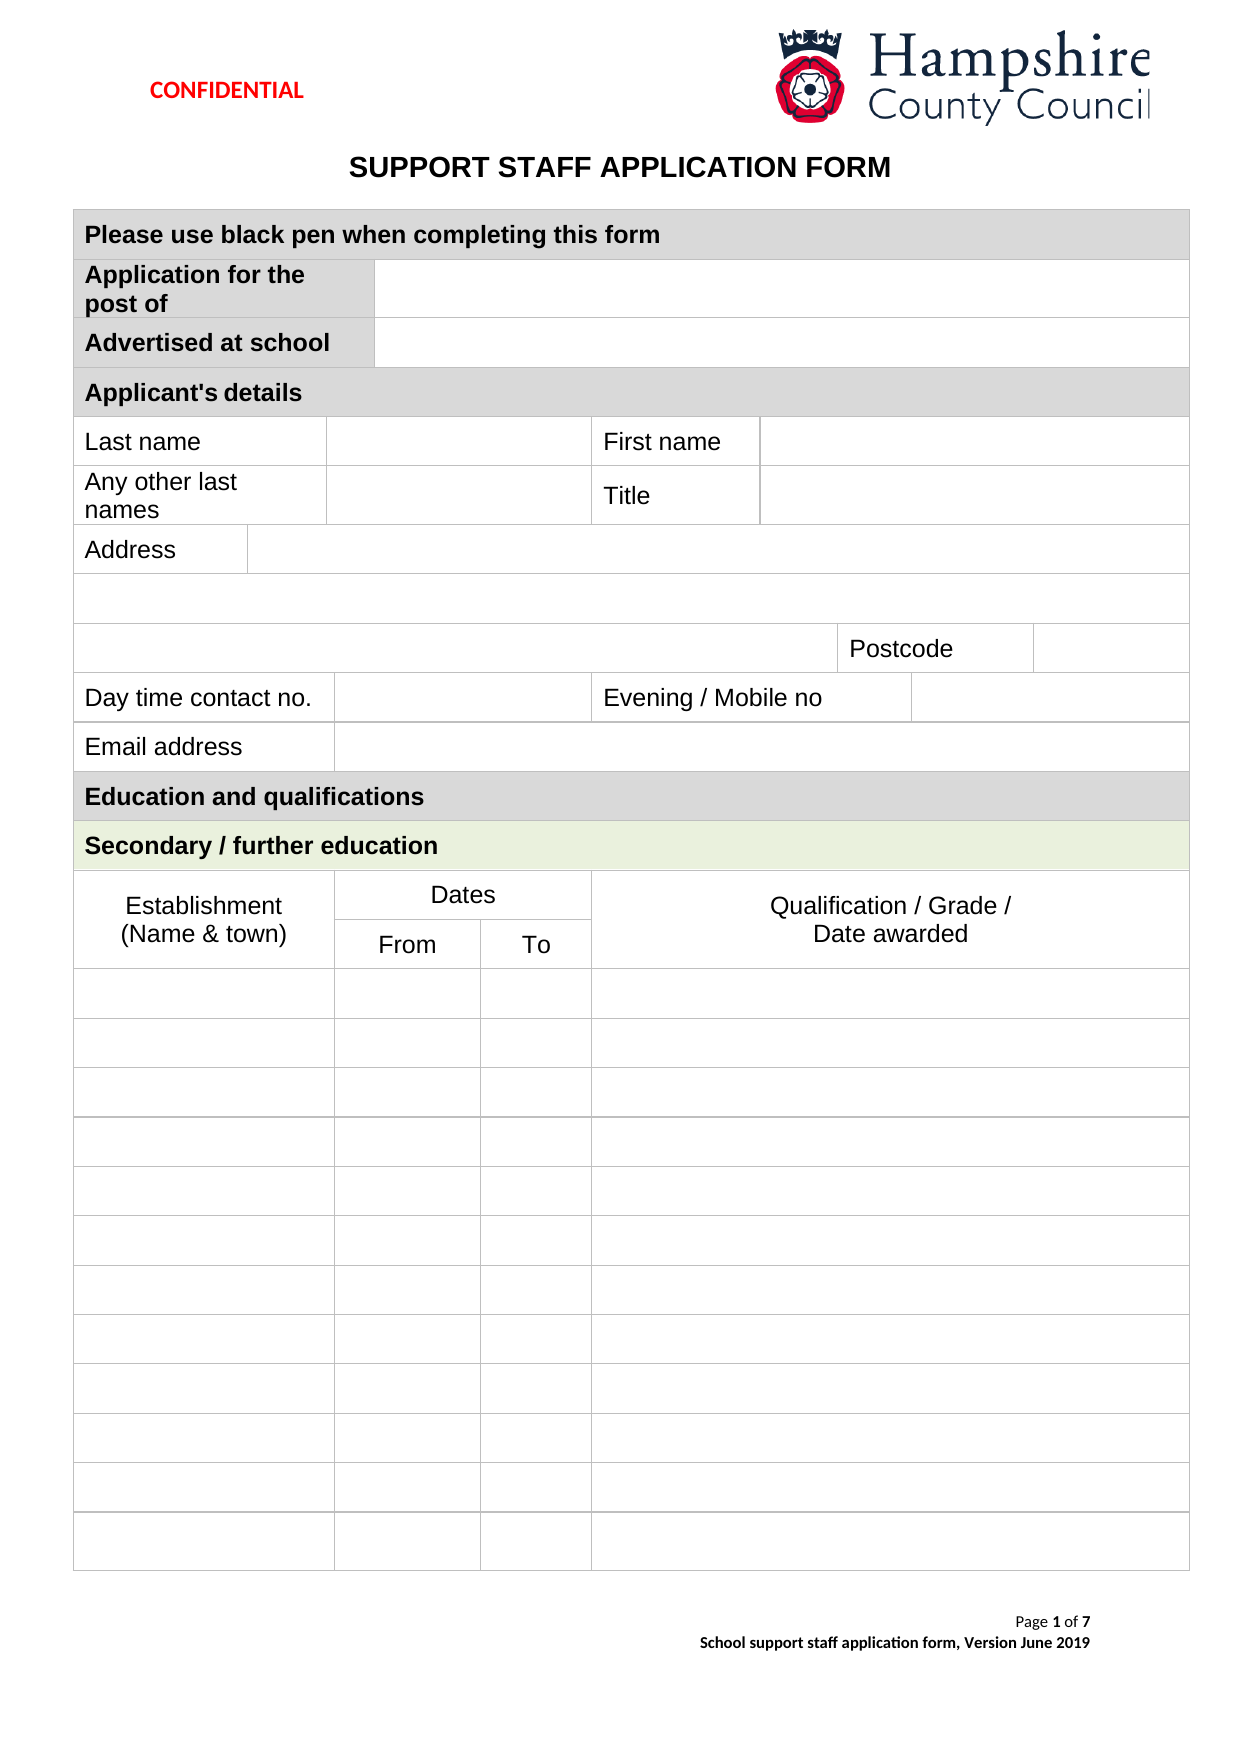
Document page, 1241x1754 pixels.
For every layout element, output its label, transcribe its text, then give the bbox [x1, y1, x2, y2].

table_cell [592, 1513, 1189, 1570]
table_header Please use black pen when completing this form [74, 210, 1189, 259]
table_cell To [481, 920, 591, 968]
picture [774, 29, 1150, 126]
table_cell Education and qualifications [74, 772, 1189, 820]
table_cell [335, 1513, 480, 1570]
table_cell Dates [335, 871, 591, 919]
table_cell [335, 969, 480, 1018]
table_cell [375, 318, 1189, 367]
table_cell [335, 1414, 480, 1462]
table_cell [481, 1216, 591, 1264]
table_cell [592, 1315, 1189, 1363]
table_cell [592, 1118, 1189, 1166]
table_cell [335, 1068, 480, 1116]
table_cell [74, 1167, 334, 1215]
table_cell [481, 1364, 591, 1413]
table_cell Day time contact no. [74, 673, 334, 721]
table_cell [335, 673, 591, 721]
table_cell [592, 1414, 1189, 1462]
table_cell [335, 1167, 480, 1215]
table_cell Evening / Mobile no [592, 673, 911, 721]
table_cell [335, 1216, 480, 1264]
table_cell [74, 1019, 334, 1067]
table_cell Secondary / further education [74, 821, 1189, 869]
table_cell [74, 1364, 334, 1413]
table_cell [375, 260, 1189, 317]
table_cell [592, 1463, 1189, 1511]
table_cell [335, 1463, 480, 1511]
table_cell [592, 969, 1189, 1018]
table_cell [74, 1414, 334, 1462]
table_cell [481, 969, 591, 1018]
table_cell [335, 723, 1189, 771]
table_cell [481, 1118, 591, 1166]
table_cell [761, 417, 1189, 465]
table_cell [1034, 624, 1189, 672]
table_cell [335, 1364, 480, 1413]
table_cell [481, 1315, 591, 1363]
table_cell [74, 574, 1189, 623]
table_cell Qualification / Grade / Date awarded [592, 871, 1189, 968]
table_cell [74, 1315, 334, 1363]
table_cell [74, 624, 837, 672]
table_cell Address [74, 525, 247, 573]
table_cell From [335, 920, 480, 968]
table_cell [481, 1167, 591, 1215]
table_cell [74, 1068, 334, 1116]
table_cell [74, 1513, 334, 1570]
table_cell [481, 1513, 591, 1570]
table_cell [592, 1216, 1189, 1264]
table_cell First name [592, 417, 759, 465]
table_cell Last name [74, 417, 326, 465]
table_cell [335, 1315, 480, 1363]
table_cell [248, 525, 1189, 573]
table_cell [592, 1266, 1189, 1314]
table_cell [335, 1266, 480, 1314]
table_cell [912, 673, 1189, 721]
table_cell [74, 1463, 334, 1511]
table_cell Establishment (Name & town) [74, 871, 334, 968]
table_cell Applicant's details [74, 368, 1189, 416]
table_cell [481, 1266, 591, 1314]
table_cell [592, 1167, 1189, 1215]
table_cell [592, 1364, 1189, 1413]
table_cell [481, 1068, 591, 1116]
table_cell [327, 466, 591, 524]
table_cell [481, 1463, 591, 1511]
table_cell [74, 1118, 334, 1166]
text SUPPORT STAFF APPLICATION FORM [150, 150, 1090, 183]
table_cell [481, 1019, 591, 1067]
table_cell Postcode [838, 624, 1033, 672]
table_cell Any other last names [74, 466, 326, 524]
table_cell [761, 466, 1189, 524]
table_cell Title [592, 466, 759, 524]
table_cell [592, 1019, 1189, 1067]
table_cell Advertised at school [74, 318, 374, 367]
table_cell [481, 1414, 591, 1462]
table_cell [74, 1216, 334, 1264]
table_cell [592, 1068, 1189, 1116]
table_cell [74, 969, 334, 1018]
table_cell [74, 1266, 334, 1314]
table_cell [335, 1118, 480, 1166]
table_cell Application for the post of [74, 260, 374, 317]
table_cell Email address [74, 723, 334, 771]
table_cell [327, 417, 591, 465]
table_cell [335, 1019, 480, 1067]
